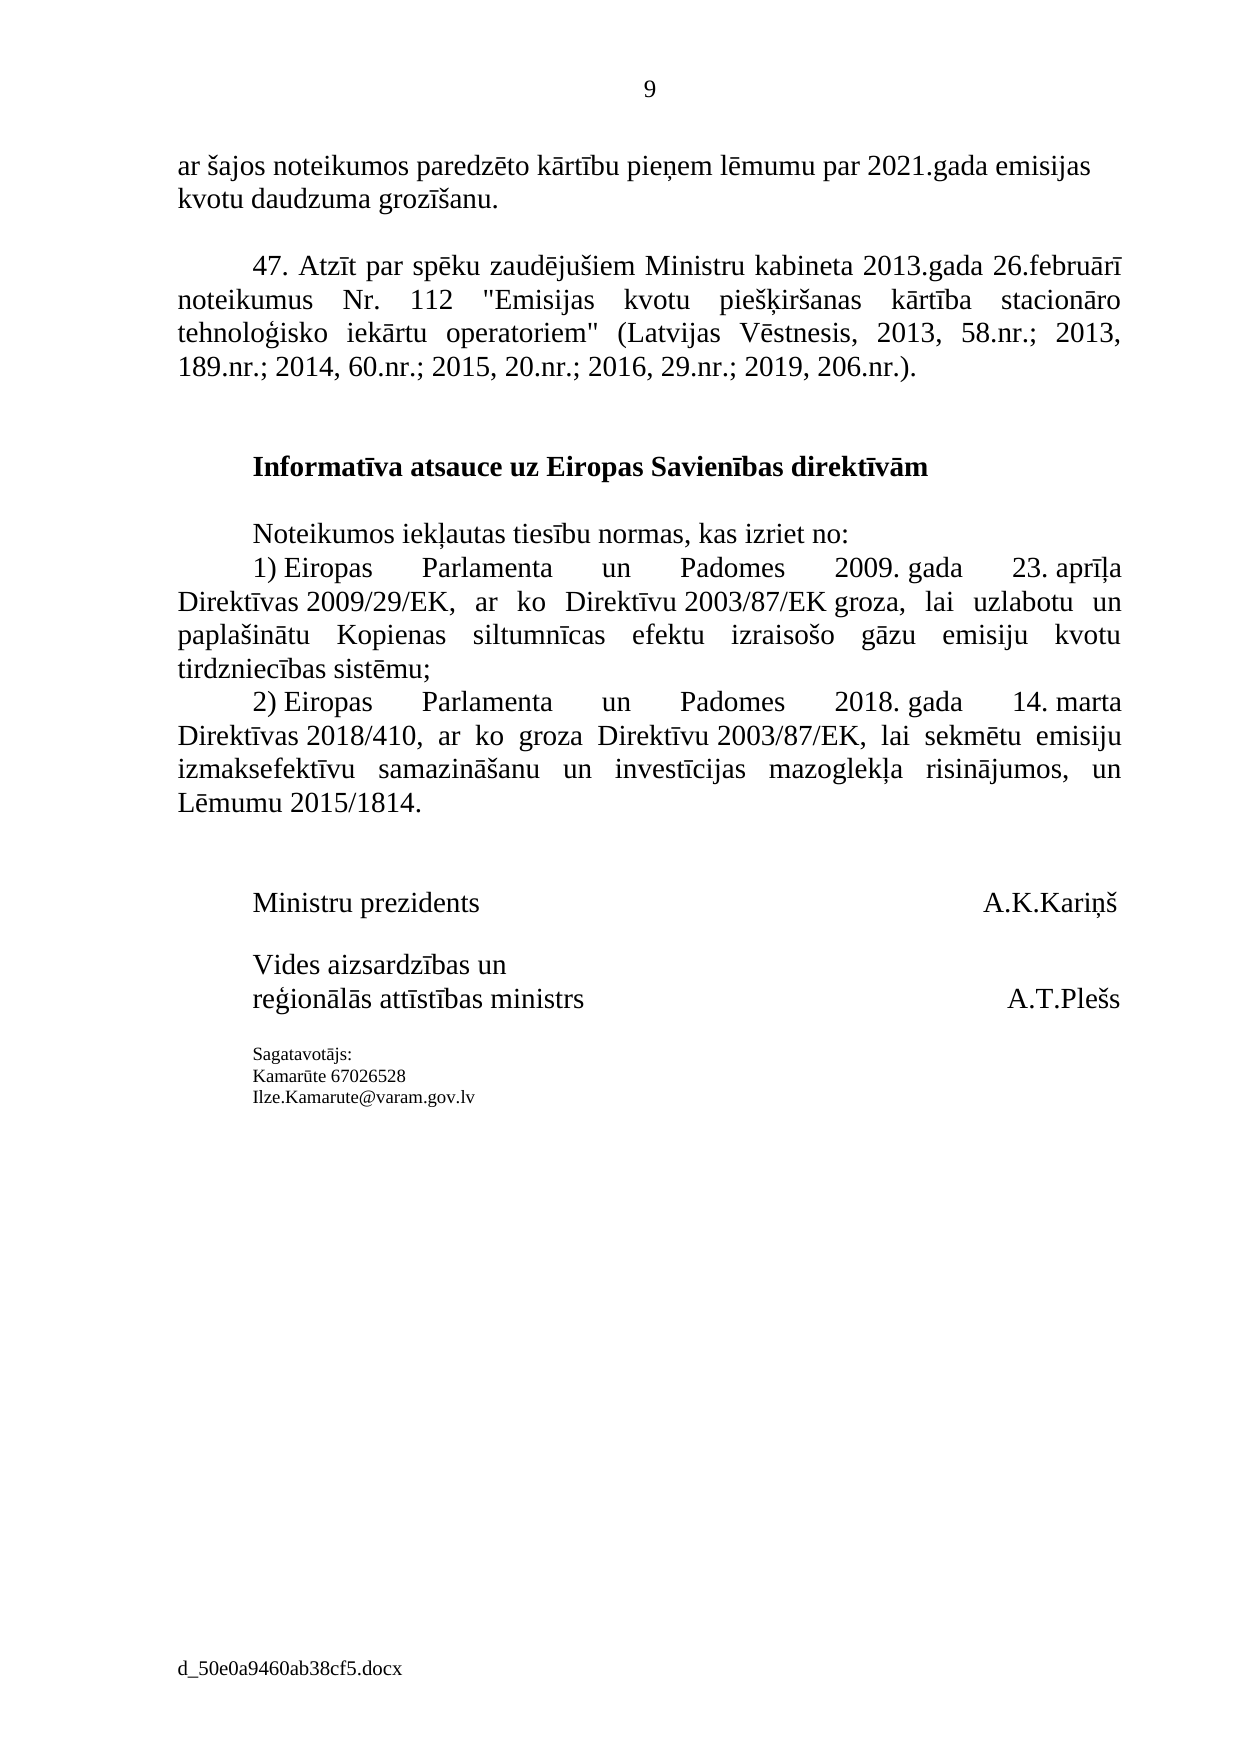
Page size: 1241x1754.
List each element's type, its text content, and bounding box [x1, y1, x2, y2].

text Kamarūte 67026528 [177, 1064, 1122, 1086]
text Ilze.Kamarute@varam.gov.lv [177, 1086, 1122, 1108]
text 2) Eiropas Parlamenta un Padomes 2018. gada 14. marta Direktīvas 2018/410, ar ko groza Direktīvu 2003/87/EK, lai sekmētu emisiju izmaksefektīvu samazināšanu un investīcijas mazoglekļa risinājumos, un Lēmumu 2015/1814. [177, 684, 1122, 818]
text Ministru prezidents A.K.Kariņš [177, 886, 1122, 947]
text 47. Atzīt par spēku zaudējušiem Ministru kabineta 2013.gada 26.februārī noteikumus Nr. 112 "Emisijas kvotu piešķiršanas kārtība stacionāro tehnoloģisko iekārtu operatoriem" (Latvijas Vēstnesis, 2013, 58.nr.; 2013, 189.nr.; 2014, 60.nr.; 2015, 20.nr.; 2016, 29.nr.; 2019, 206.nr.). [177, 248, 1122, 382]
text Vides aizsardzības un [177, 947, 1122, 981]
text Sagatavotājs: [177, 1043, 1122, 1064]
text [177, 148, 1122, 215]
text 1) Eiropas Parlamenta un Padomes 2009. gada 23. aprīļa Direktīvas 2009/29/EK, ar ko Direktīvu 2003/87/EK groza, lai uzlabotu un paplašinātu Kopienas siltumnīcas efektu izraisošo gāzu emisiju kvotu tirdzniecības sistēmu; [177, 550, 1122, 684]
text Informatīva atsauce uz Eiropas Savienības direktīvām [177, 449, 1122, 483]
text Noteikumos iekļautas tiesību normas, kas izriet no: [177, 517, 1122, 550]
text reģionālās attīstības ministrs A.T.Plešs [177, 981, 1122, 1014]
